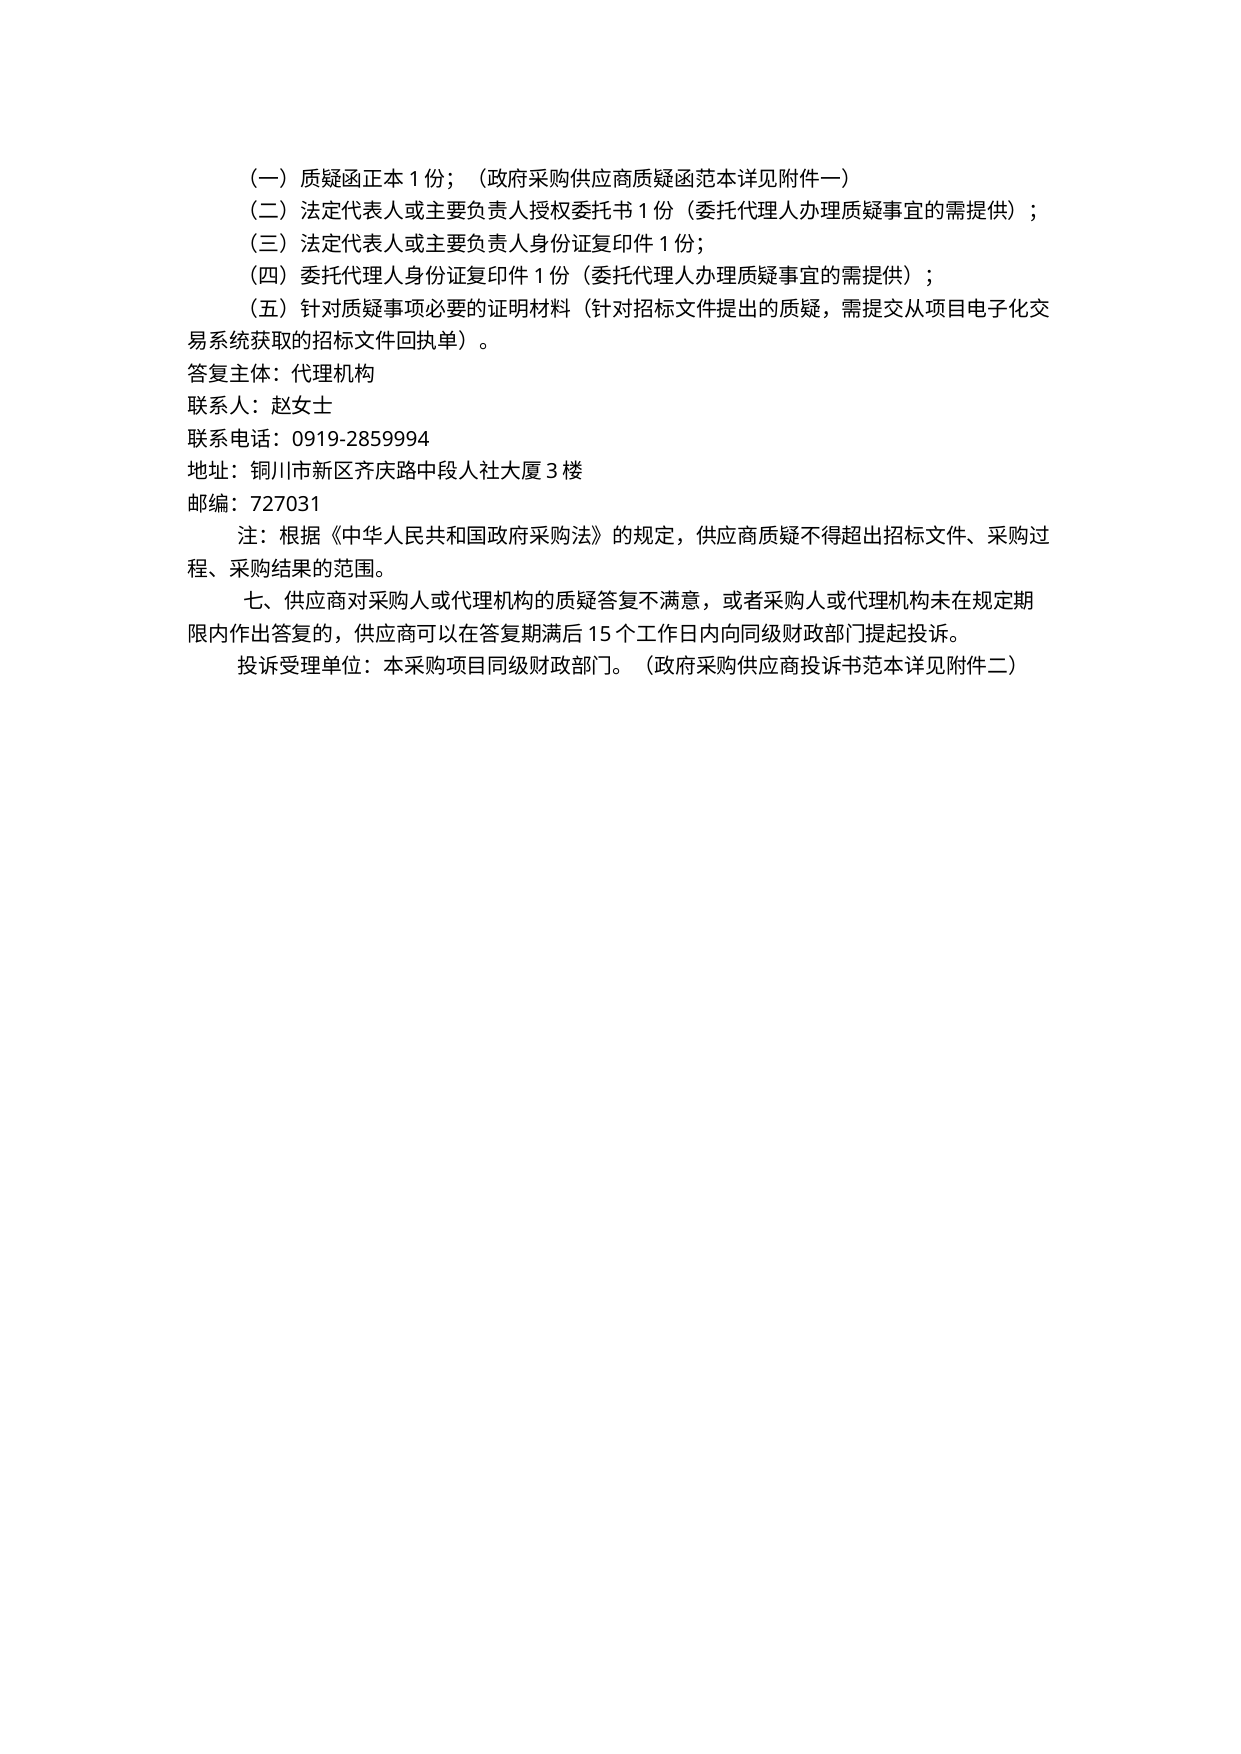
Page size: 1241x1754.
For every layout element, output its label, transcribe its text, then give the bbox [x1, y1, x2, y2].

text （五）针对质疑事项必要的证明材料（针对招标文件提出的质疑，需提交从项目电子化交易系统获取的招标文件回执单）。 [187, 292, 1053, 357]
text 投诉受理单位：本采购项目同级财政部门。（政府采购供应商投诉书范本详见附件二） [187, 649, 1053, 682]
text 邮编：727031 [187, 487, 1053, 519]
text 答复主体：代理机构 [187, 357, 1053, 389]
text 地址：铜川市新区齐庆路中段人社大厦3楼 [187, 454, 1053, 487]
text 注：根据《中华人民共和国政府采购法》的规定，供应商质疑不得超出招标文件、采购过程、采购结果的范围。 [187, 519, 1053, 584]
text （三）法定代表人或主要负责人身份证复印件1份； [187, 227, 1053, 259]
text （一）质疑函正本1份；（政府采购供应商质疑函范本详见附件一） [187, 162, 1053, 194]
text 联系电话：0919-2859994 [187, 422, 1053, 454]
text 联系人：赵女士 [187, 389, 1053, 422]
text （四）委托代理人身份证复印件1份（委托代理人办理质疑事宜的需提供）； [187, 259, 1053, 292]
text 七、供应商对采购人或代理机构的质疑答复不满意，或者采购人或代理机构未在规定期限内作出答复的，供应商可以在答复期满后15个工作日内向同级财政部门提起投诉。 [187, 584, 1053, 649]
text （二）法定代表人或主要负责人授权委托书1份（委托代理人办理质疑事宜的需提供）； [187, 194, 1053, 227]
